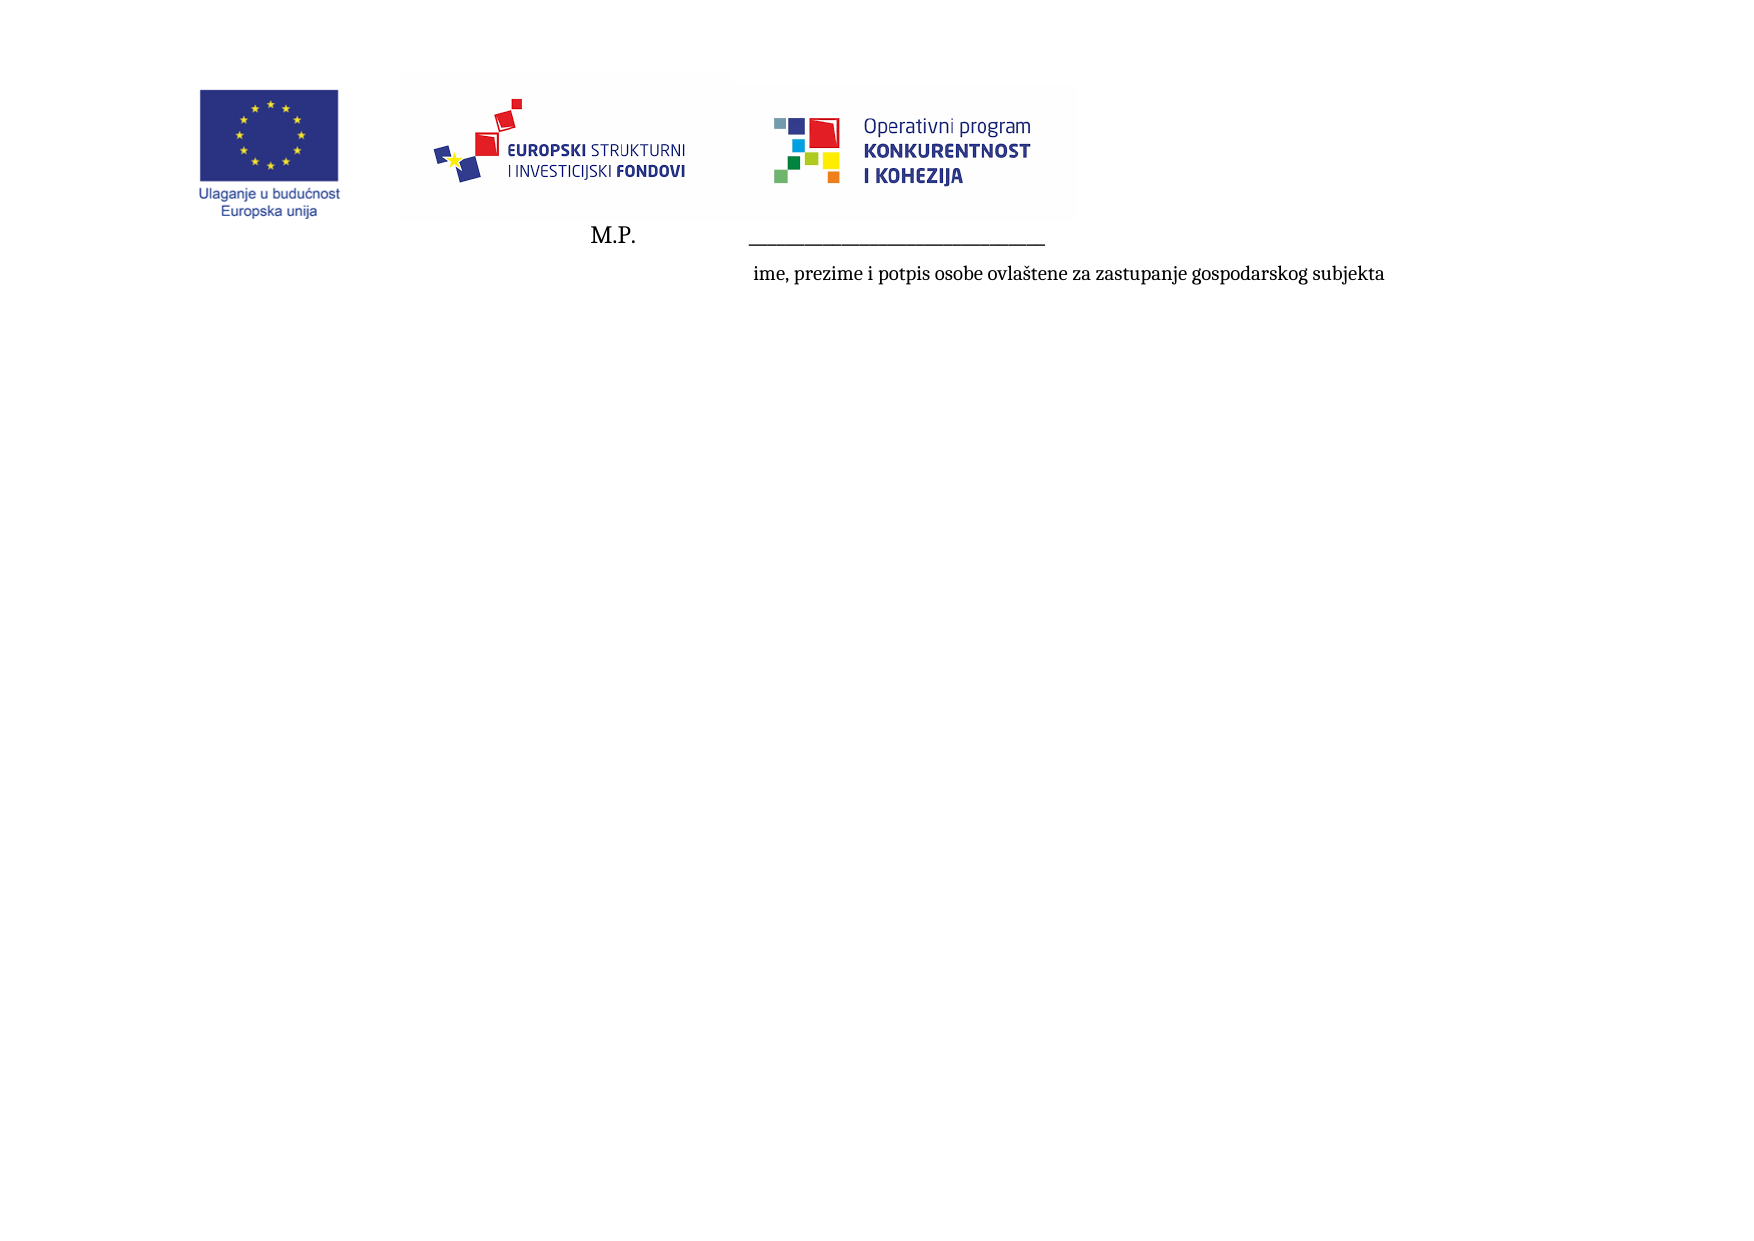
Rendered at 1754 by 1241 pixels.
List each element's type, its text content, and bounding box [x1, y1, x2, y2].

text ime, prezime i potpis osobe ovlaštene za zastupanje gospodarskog subjekta [753, 262, 1606, 286]
picture [147, 73, 1078, 221]
text M.P. ________________________________ [516, 221, 1606, 249]
